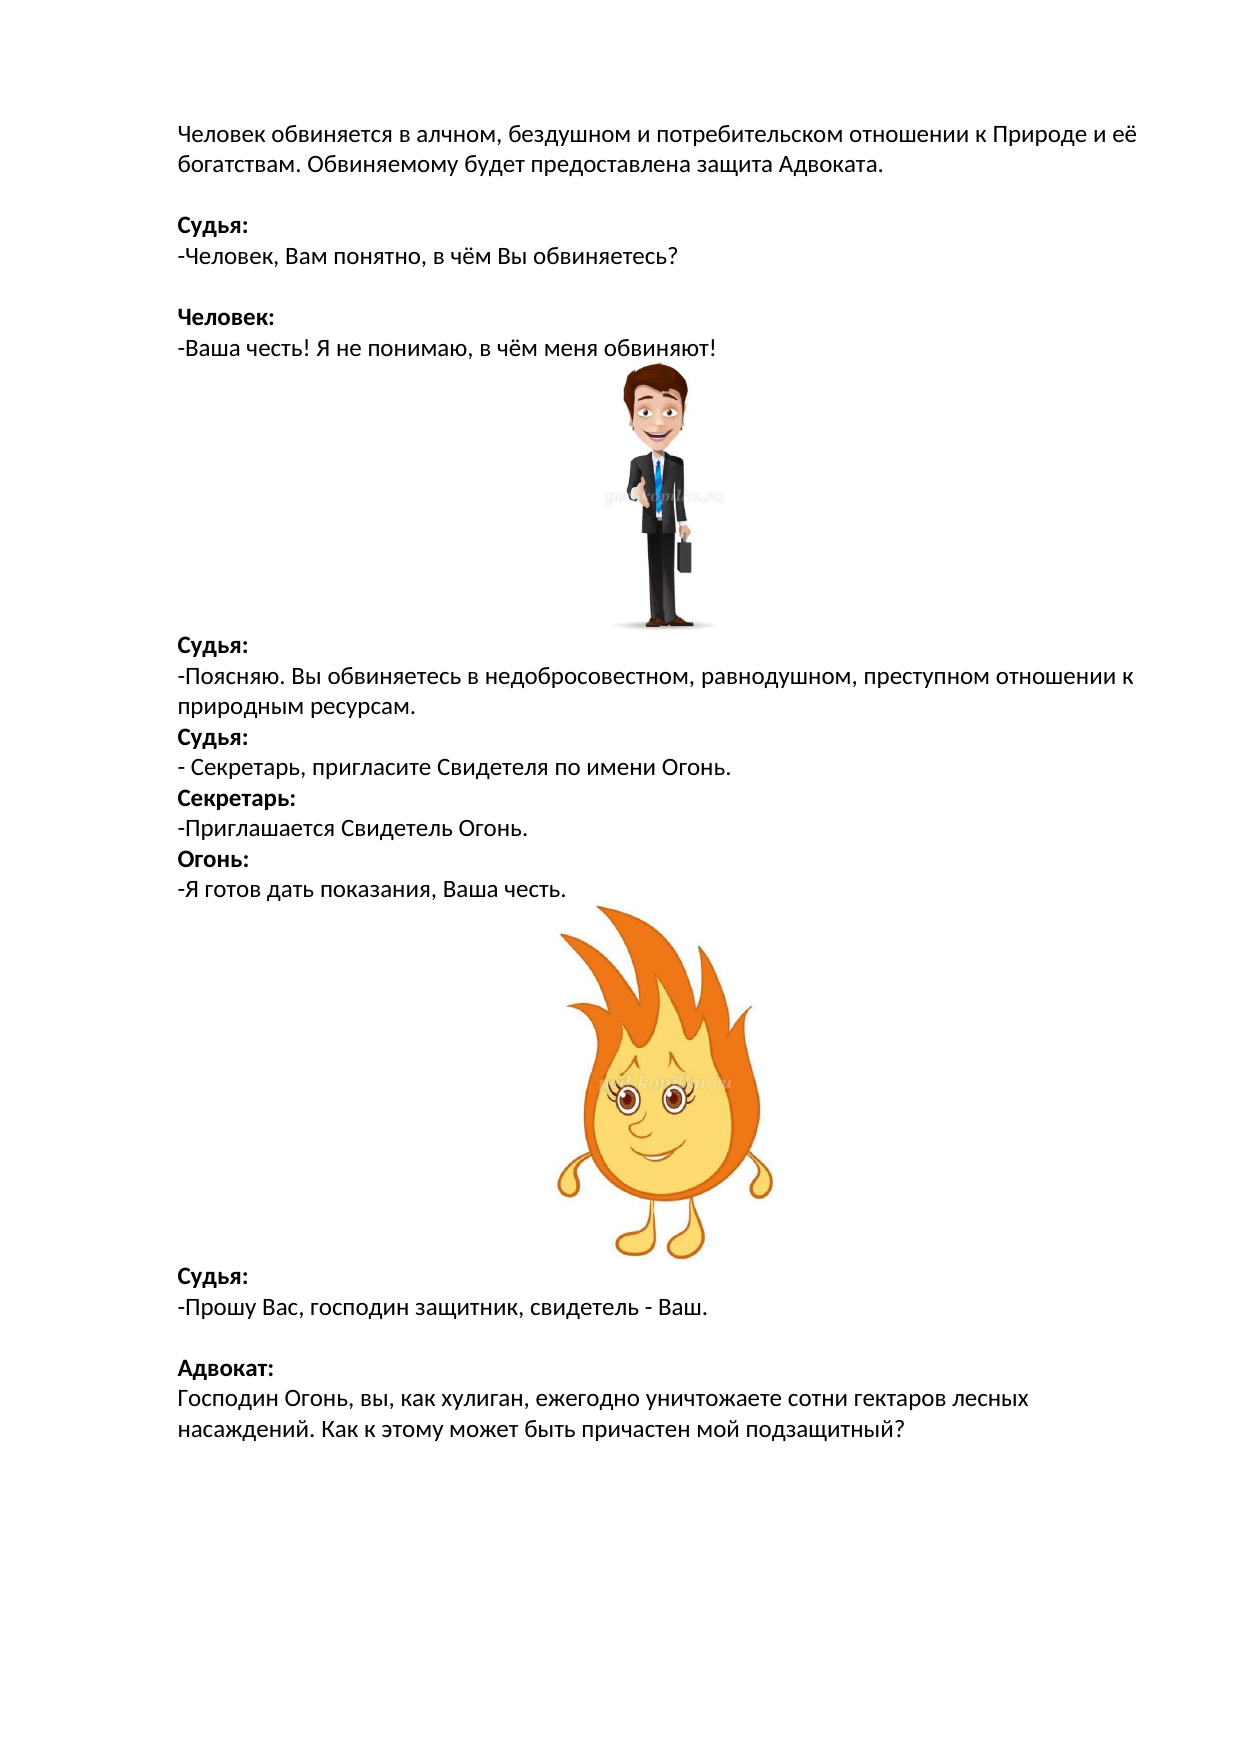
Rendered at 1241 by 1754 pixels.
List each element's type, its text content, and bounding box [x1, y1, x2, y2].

picture [547, 904, 782, 1261]
picture [515, 362, 813, 630]
text Судья: -Прошу Вас, господин защитник, свидетель - Ваш. Адвокат: Господин Огонь, вы, как хулиган, ежегодно уничтожаете сотни гектаров лесных насаждений. Как к этому может быть причастен мой подзащитный? [177, 1260, 1152, 1443]
text Человек: -Ваша честь! Я не понимаю, в чём меня обвиняют! [183, 271, 1152, 362]
text Судья: -Поясняю. Вы обвиняетесь в недобросовестном, равнодушном, преступном отношении к природным ресурсам. Судья: - Секретарь, пригласите Свидетеля по имени Огонь. Секретарь: -Приглашается Свидетель Огонь. Огонь: -Я готов дать показания, Ваша честь. [177, 629, 1152, 904]
